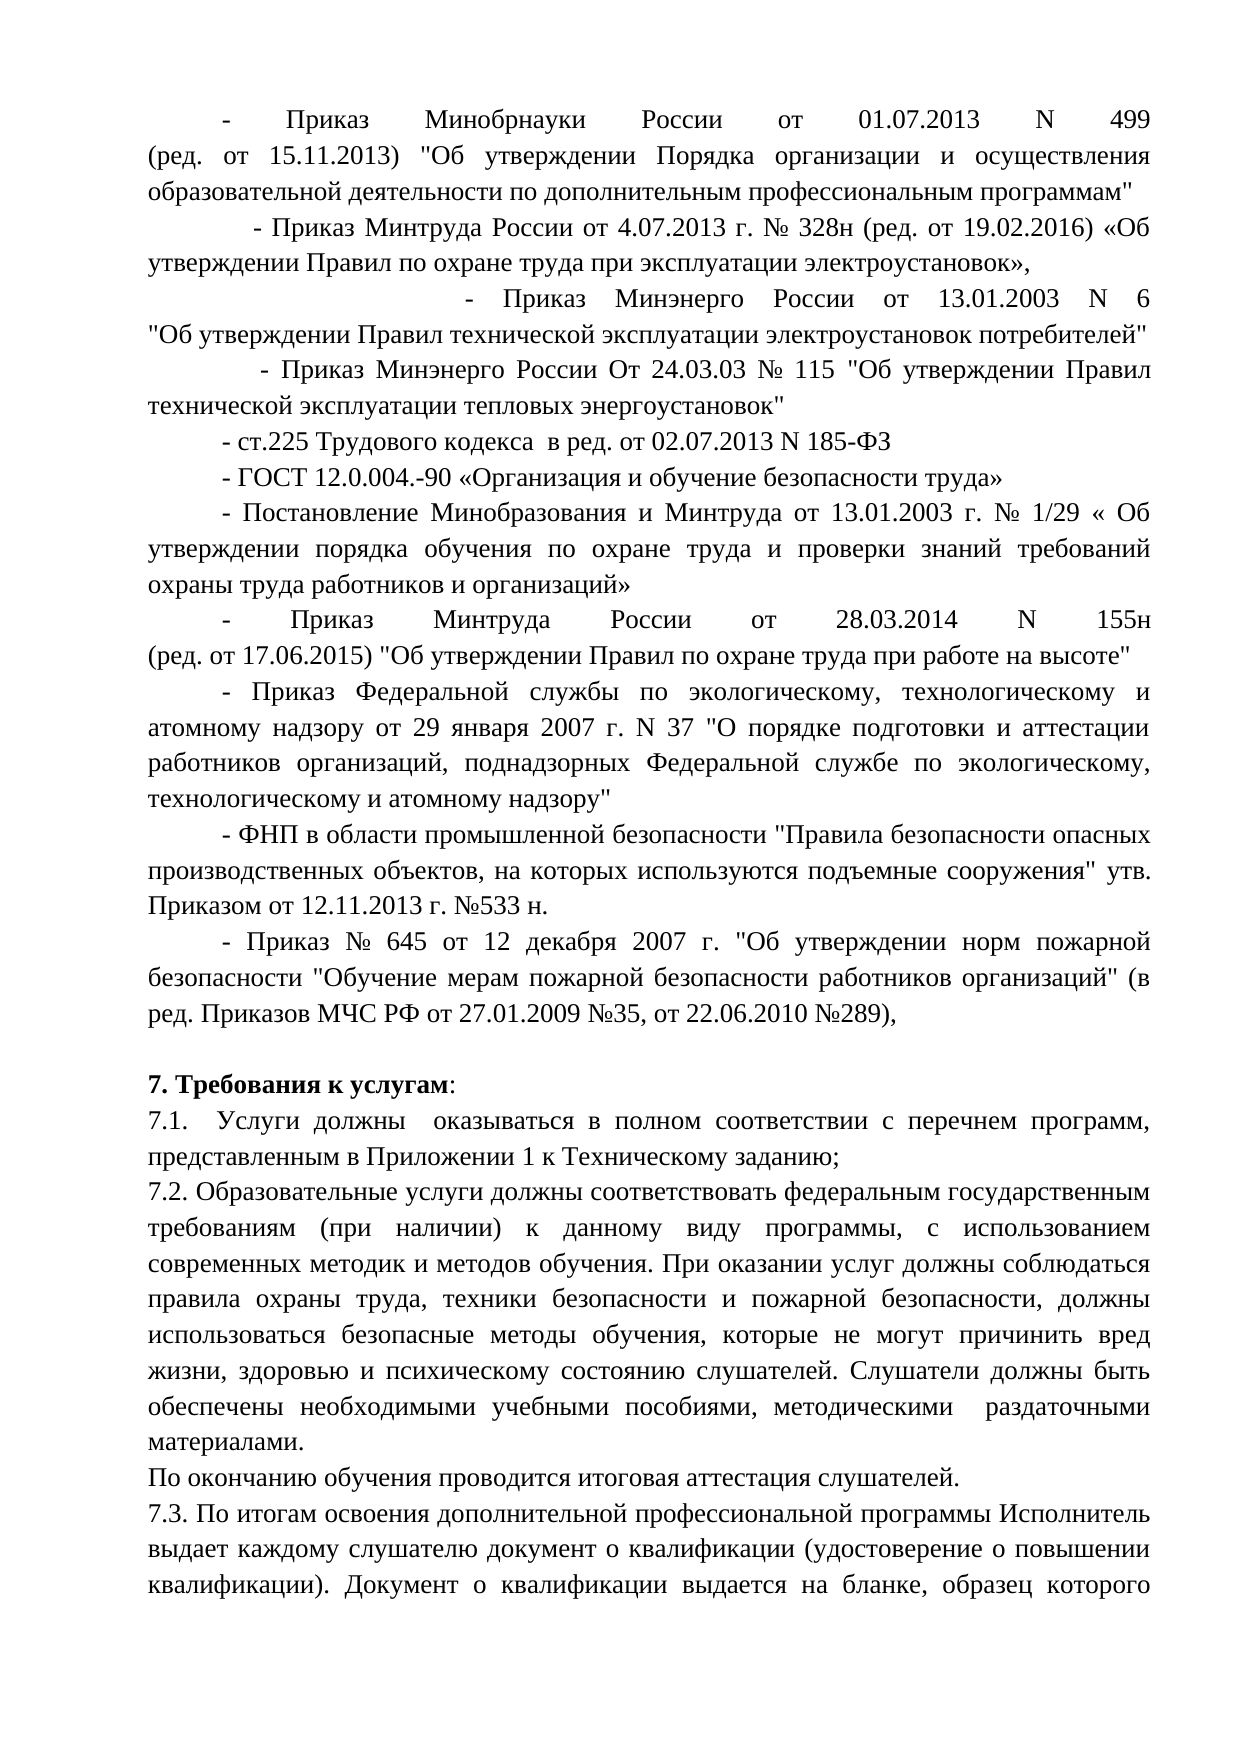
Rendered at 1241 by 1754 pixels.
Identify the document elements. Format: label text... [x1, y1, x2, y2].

text - Приказ № 645 от 12 декабря 2007 г. "Об утверждении норм пожарной безопасности "Обучение мерам пожарной безопасности работников организаций" (в ред. Приказов МЧС РФ от 27.01.2009 №35, от 22.06.2010 №289), [148, 925, 1152, 1028]
text - ГОСТ 12.0.004.-90 «Организация и обучение безопасности труда» [148, 461, 1152, 492]
title - Приказ Минэнерго России от 13.01.2003 N 6 "Об утверждении Правил технической эксплуатации электроустановок потребителей" [148, 282, 1152, 349]
title - Приказ Минэнерго России От 24.03.03 № 115 "Об утверждении Правил технической эксплуатации тепловых энергоустановок" [148, 353, 1152, 420]
text По окончанию обучения проводится итоговая аттестация слушателей. [148, 1461, 1152, 1492]
text 7.1. Услуги должны оказываться в полном соответствии с перечнем программ, представленным в Приложении 1 к Техническому заданию; [148, 1104, 1152, 1171]
title - Приказ Минтруда России от 4.07.2013 г. № 328н (ред. от 19.02.2016) «Об утверждении Правил по охране труда при эксплуатации электроустановок», [148, 211, 1152, 277]
text 7.2. Образовательные услуги должны соответствовать федеральным государственным требованиям (при наличии) к данному виду программы, с использованием современных методик и методов обучения. При оказании услуг должны соблюдаться правила охраны труда, техники безопасности и пожарной безопасности, должны использоваться безопасные методы обучения, которые не могут причинить вред жизни, здоровью и психическому состоянию слушателей. Слушатели должны быть обеспечены необходимыми учебными пособиями, методическими раздаточными материалами. [148, 1175, 1152, 1457]
text - ФНП в области промышленной безопасности "Правила безопасности опасных производственных объектов, на которых используются подъемные сооружения" утв. Приказом от 12.11.2013 г. №533 н. [148, 818, 1152, 921]
text - Приказ Минтруда России от 28.03.2014 N 155н (ред. от 17.06.2015) "Об утверждении Правил по охране труда при работе на высоте" [148, 604, 1152, 671]
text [148, 1497, 1152, 1599]
text - ст.225 Трудового кодекса в ред. от 02.07.2013 N 185-ФЗ [148, 425, 1152, 456]
text - Приказ Федеральной службы по экологическому, технологическому и атомному надзору от 29 января 2007 г. N 37 "О порядке подготовки и аттестации работников организаций, поднадзорных Федеральной службе по экологическому, технологическому и атомному надзору" [148, 675, 1152, 813]
text 7. Требования к услугам: [148, 1068, 1152, 1099]
text - Постановление Минобразования и Минтруда от 13.01.2003 г. № 1/29 « Об утверждении порядка обучения по охране труда и проверки знаний требований охраны труда работников и организаций» [148, 496, 1152, 599]
text - Приказ Минобрнауки России от 01.07.2013 N 499 (ред. от 15.11.2013) "Об утверждении Порядка организации и осуществления образовательной деятельности по дополнительным профессиональным программам" [148, 103, 1152, 206]
